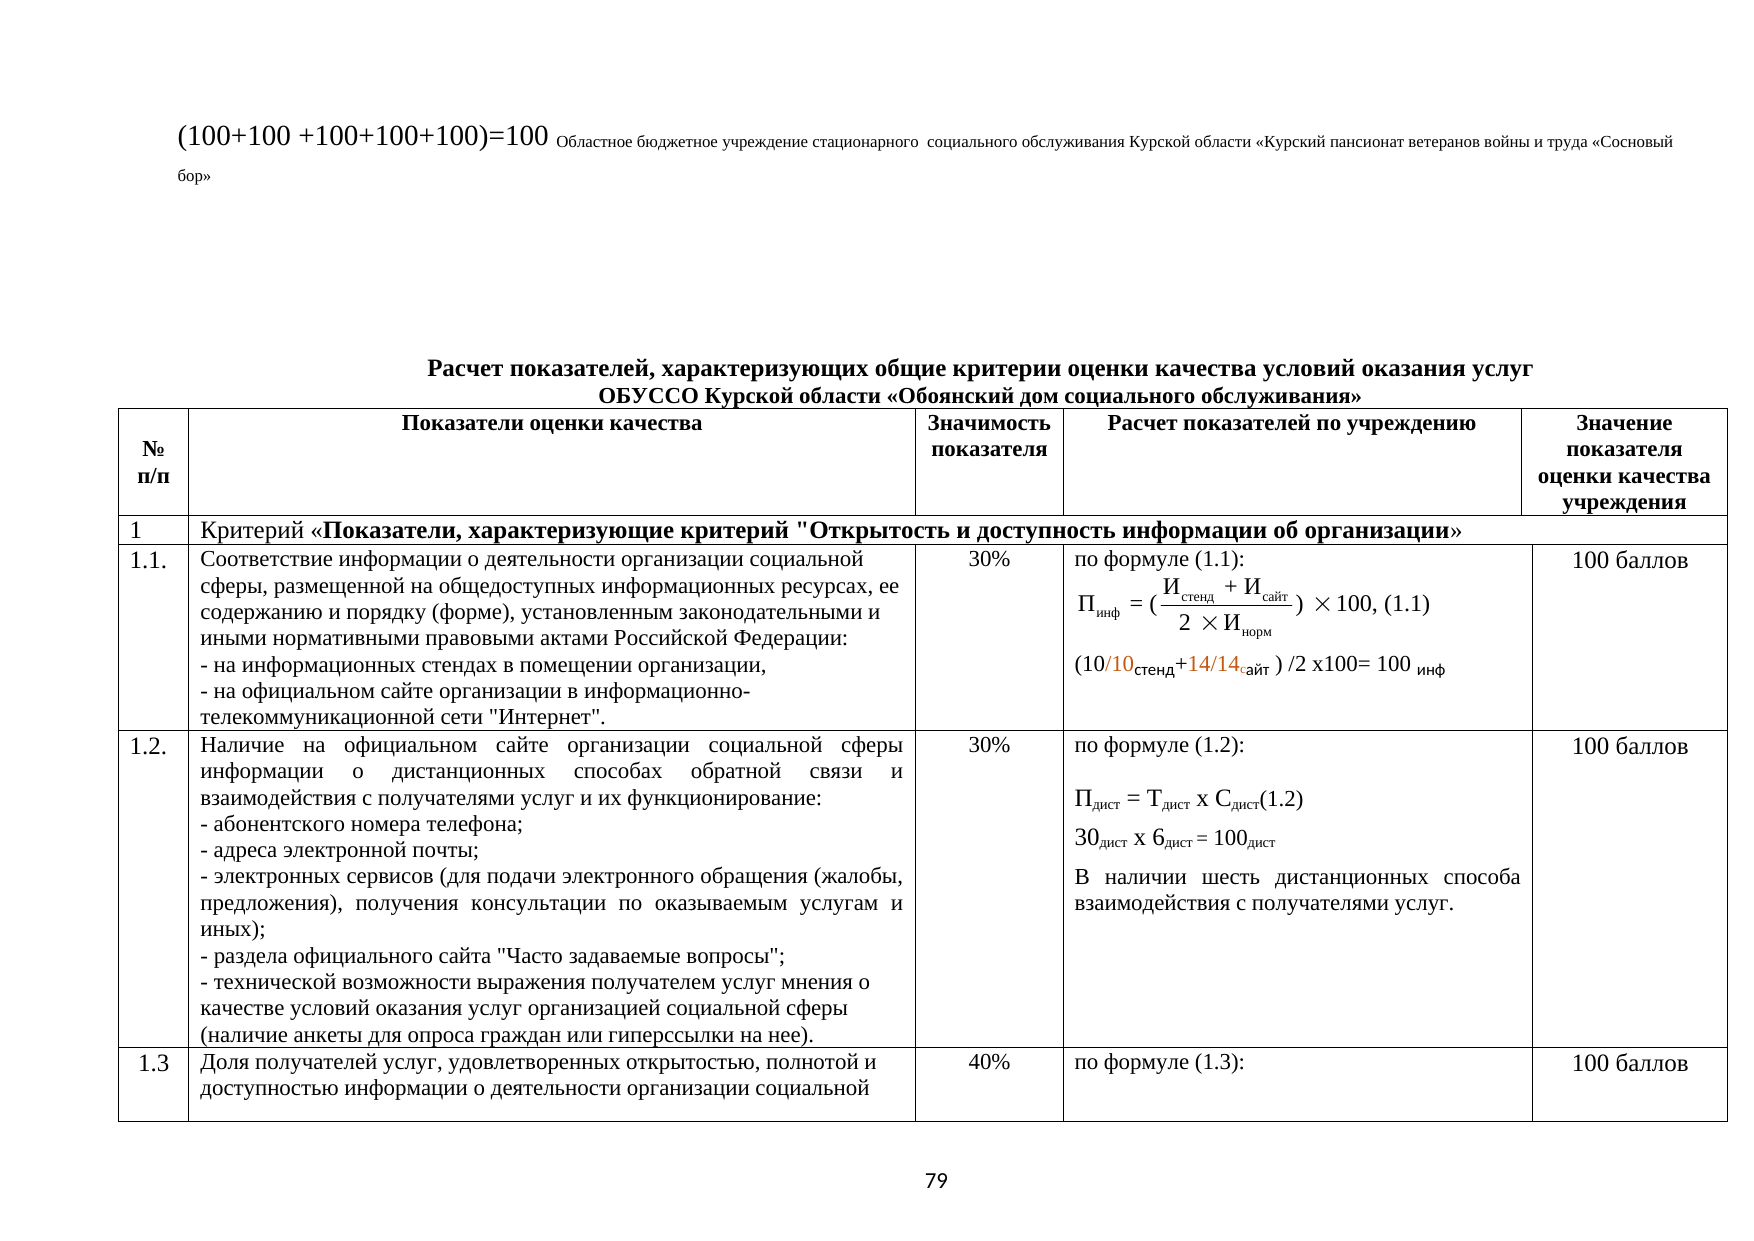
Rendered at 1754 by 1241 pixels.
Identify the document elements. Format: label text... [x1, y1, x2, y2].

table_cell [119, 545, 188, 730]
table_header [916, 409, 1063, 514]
text (100+100 +100+100+100)=100 Областное бюджетное учреждение стационарного социального обслуживания Курской области «Курский пансионат ветеранов войны и труда «Сосновый бор» [177, 118, 1695, 185]
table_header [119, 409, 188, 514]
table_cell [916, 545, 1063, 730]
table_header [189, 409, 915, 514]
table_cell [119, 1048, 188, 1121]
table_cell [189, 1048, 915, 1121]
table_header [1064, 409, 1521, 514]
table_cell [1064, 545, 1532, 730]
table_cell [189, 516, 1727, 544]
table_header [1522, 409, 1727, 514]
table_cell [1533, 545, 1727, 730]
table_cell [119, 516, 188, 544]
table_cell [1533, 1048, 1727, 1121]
list ОБУССО Курской области «Обоянский дом социального обслуживания» [177, 382, 1695, 408]
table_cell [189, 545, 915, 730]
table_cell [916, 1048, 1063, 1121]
list Расчет показателей, характеризующих общие критерии оценки качества условий оказания услуг [177, 353, 1695, 382]
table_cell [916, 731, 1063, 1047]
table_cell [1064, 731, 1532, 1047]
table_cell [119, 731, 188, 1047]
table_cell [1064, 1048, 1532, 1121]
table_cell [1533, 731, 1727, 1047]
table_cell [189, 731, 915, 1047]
